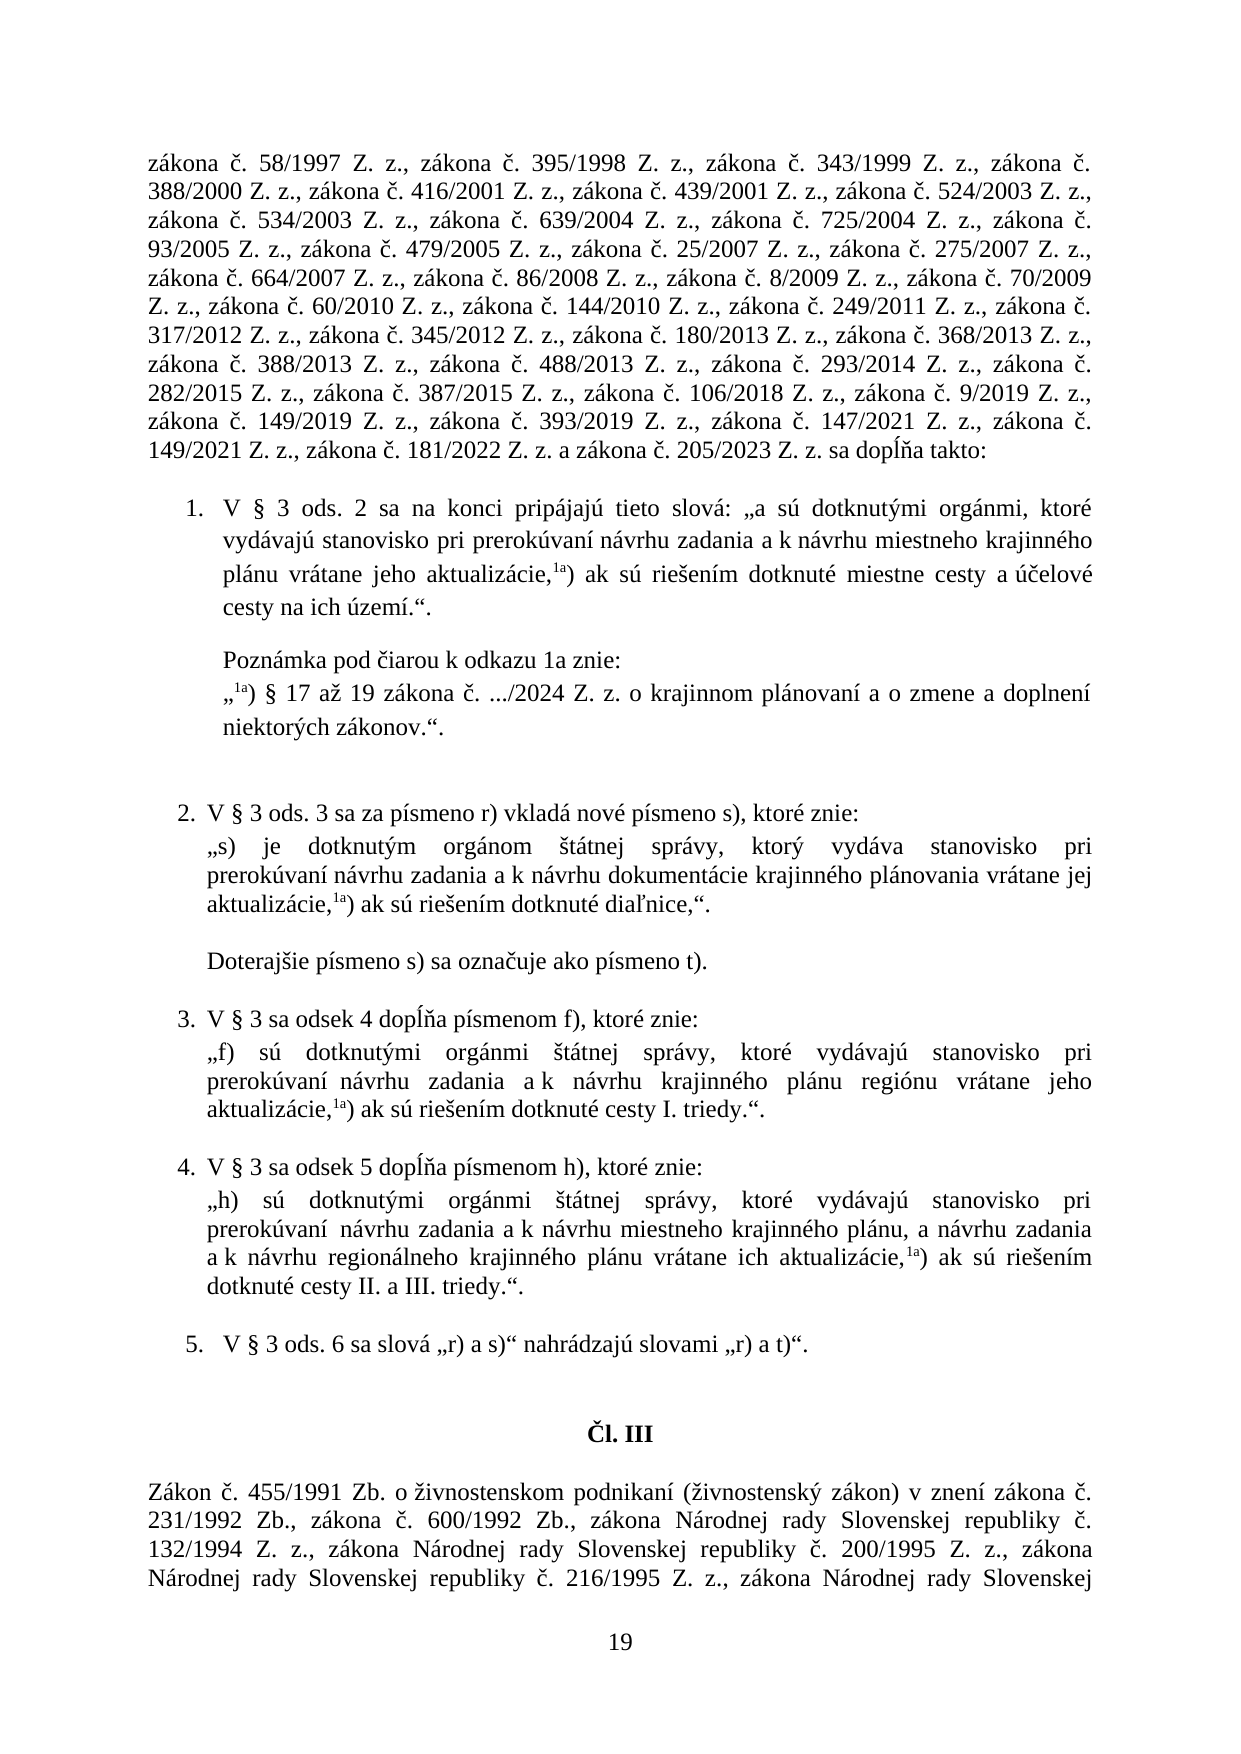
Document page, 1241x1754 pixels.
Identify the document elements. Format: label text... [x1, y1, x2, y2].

text Čl. III [148, 1419, 1093, 1448]
text „f) sú dotknutými orgánmi štátnej správy, ktoré vydávajú stanovisko pri prerokúvaní návrhu zadania a k návrhu krajinného plánu regiónu vrátane jeho aktualizácie,1a) ak sú riešením dotknuté cesty I. triedy.“. [207, 1037, 1093, 1123]
list V § 3 ods. 2 sa na konci pripájajú tieto slová: „a sú dotknutými orgánmi, ktoré vydávajú stanovisko pri prerokúvaní návrhu zadania a k návrhu miestneho krajinného plánu vrátane jeho aktualizácie,1a) ak sú riešením dotknuté miestne cesty a účelové cesty na ich území.“. [185, 493, 1093, 620]
list Poznámka pod čiarou k odkazu 1a znie: [223, 646, 1093, 674]
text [148, 148, 1093, 464]
list „1a) § 17 až 19 zákona č. .../2024 Z. z. o krajinnom plánovaní a o zmene a doplnení niektorých zákonov.“. [223, 678, 1093, 740]
text Doterajšie písmeno s) sa označuje ako písmeno t). [207, 946, 1093, 975]
text „s) je dotknutým orgánom štátnej správy, ktorý vydáva stanovisko pri prerokúvaní návrhu zadania a k návrhu dokumentácie krajinného plánovania vrátane jej aktualizácie,1a) ak sú riešením dotknuté diaľnice,“. [207, 831, 1093, 918]
text „h) sú dotknutými orgánmi štátnej správy, ktoré vydávajú stanovisko pri prerokúvaní návrhu zadania a k návrhu miestneho krajinného plánu, a návrhu zadania a k návrhu regionálneho krajinného plánu vrátane ich aktualizácie,1a) ak sú riešením dotknuté cesty II. a III. triedy.“. [207, 1185, 1093, 1300]
list V § 3 sa odsek 4 dopĺňa písmenom f), ktoré znie: [177, 1004, 1093, 1033]
list V § 3 sa odsek 5 dopĺňa písmenom h), ktoré znie: [177, 1152, 1093, 1181]
list V § 3 ods. 6 sa slová „r) a s)“ nahrádzajú slovami „r) a t)“. [185, 1329, 1093, 1357]
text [148, 1477, 1093, 1592]
list V § 3 ods. 3 sa za písmeno r) vkladá nové písmeno s), ktoré znie: [177, 798, 1093, 827]
